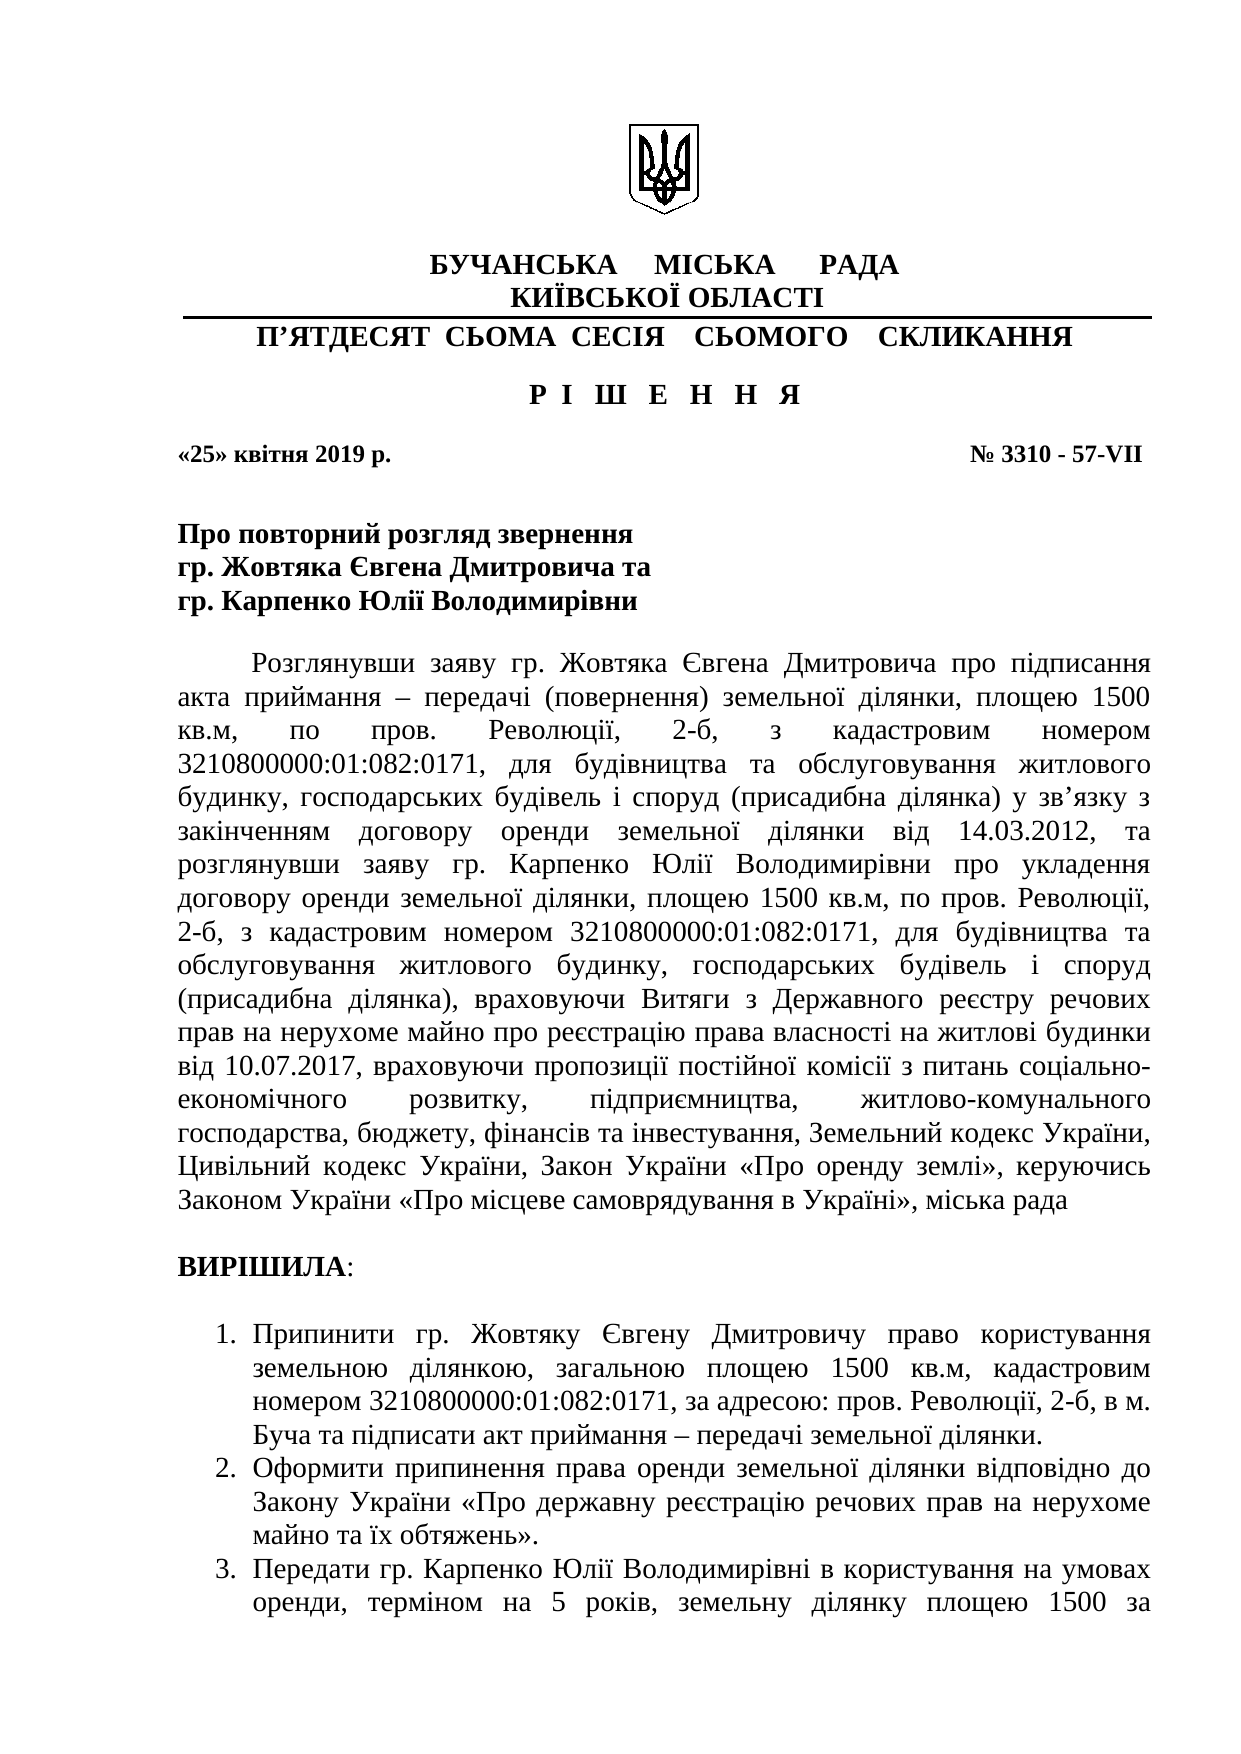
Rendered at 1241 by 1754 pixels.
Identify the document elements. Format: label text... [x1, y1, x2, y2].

text Розглянувши заяву гр. Жовтяка Євгена Дмитровича про підписання акта приймання – передачі (повернення) земельної ділянки, площею 1500 кв.м, по пров. Революції, 2-б, з кадастровим номером 3210800000:01:082:0171, для будівництва та обслуговування житлового будинку, господарських будівель і споруд (присадибна ділянка) у зв’язку з закінченням договору оренди земельної ділянки від 14.03.2012, та розглянувши заяву гр. Карпенко Юлії Володимирівни про укладення договору оренди земельної ділянки, площею 1500 кв.м, по пров. Революції, 2-б, з кадастровим номером 3210800000:01:082:0171, для будівництва та обслуговування житлового будинку, господарських будівель і споруд (присадибна ділянка), враховуючи Витяги з Державного реєстру речових прав на нерухоме майно про реєстрацію права власності на житлові будинки від 10.07.2017, враховуючи пропозиції постійної комісії з питань соціально-економічного розвитку, підприємництва, житлово-комунального господарства, бюджету, фінансів та інвестування, Земельний кодекс України, Цивільний кодекс України, Закон України «Про оренду землі», керуючись Законом України «Про місцеве самоврядування в Україні», міська рада [177, 645, 1152, 1216]
list Припинити гр. Жовтяку Євгену Дмитровичу право користування земельною ділянкою, загальною площею 1500 кв.м, кадастровим номером 3210800000:01:082:0171, за адресою: пров. Революції, 2-б, в м. Буча та підписати акт приймання – передачі земельної ділянки. [215, 1316, 1152, 1450]
text гр. Жовтяка Євгена Дмитровича та [177, 549, 1152, 583]
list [215, 1551, 1152, 1618]
subtitle «25» квітня 2019 р. № 3310 - 57-VІІ [177, 439, 1152, 468]
text БУЧАНСЬКА МІСЬКА РАДА [177, 247, 1152, 280]
list Оформити припинення права оренди земельної ділянки відповідно до Закону України «Про державну реєстрацію речових прав на нерухоме майно та їх обтяжень». [215, 1450, 1152, 1551]
text ВИРІШИЛА: [177, 1249, 1152, 1283]
subtitle КИЇВСЬКОЇ ОБЛАСТІ [183, 280, 1152, 316]
text П’ЯТДЕСЯТ СЬОМА СЕСІЯ СЬОМОГО СКЛИКАННЯ [177, 319, 1152, 353]
text гр. Карпенко Юлії Володимирівни [177, 583, 1152, 617]
text Про повторний розгляд звернення [177, 516, 1152, 549]
subtitle Р І Ш Е Н Н Я [177, 377, 1152, 410]
